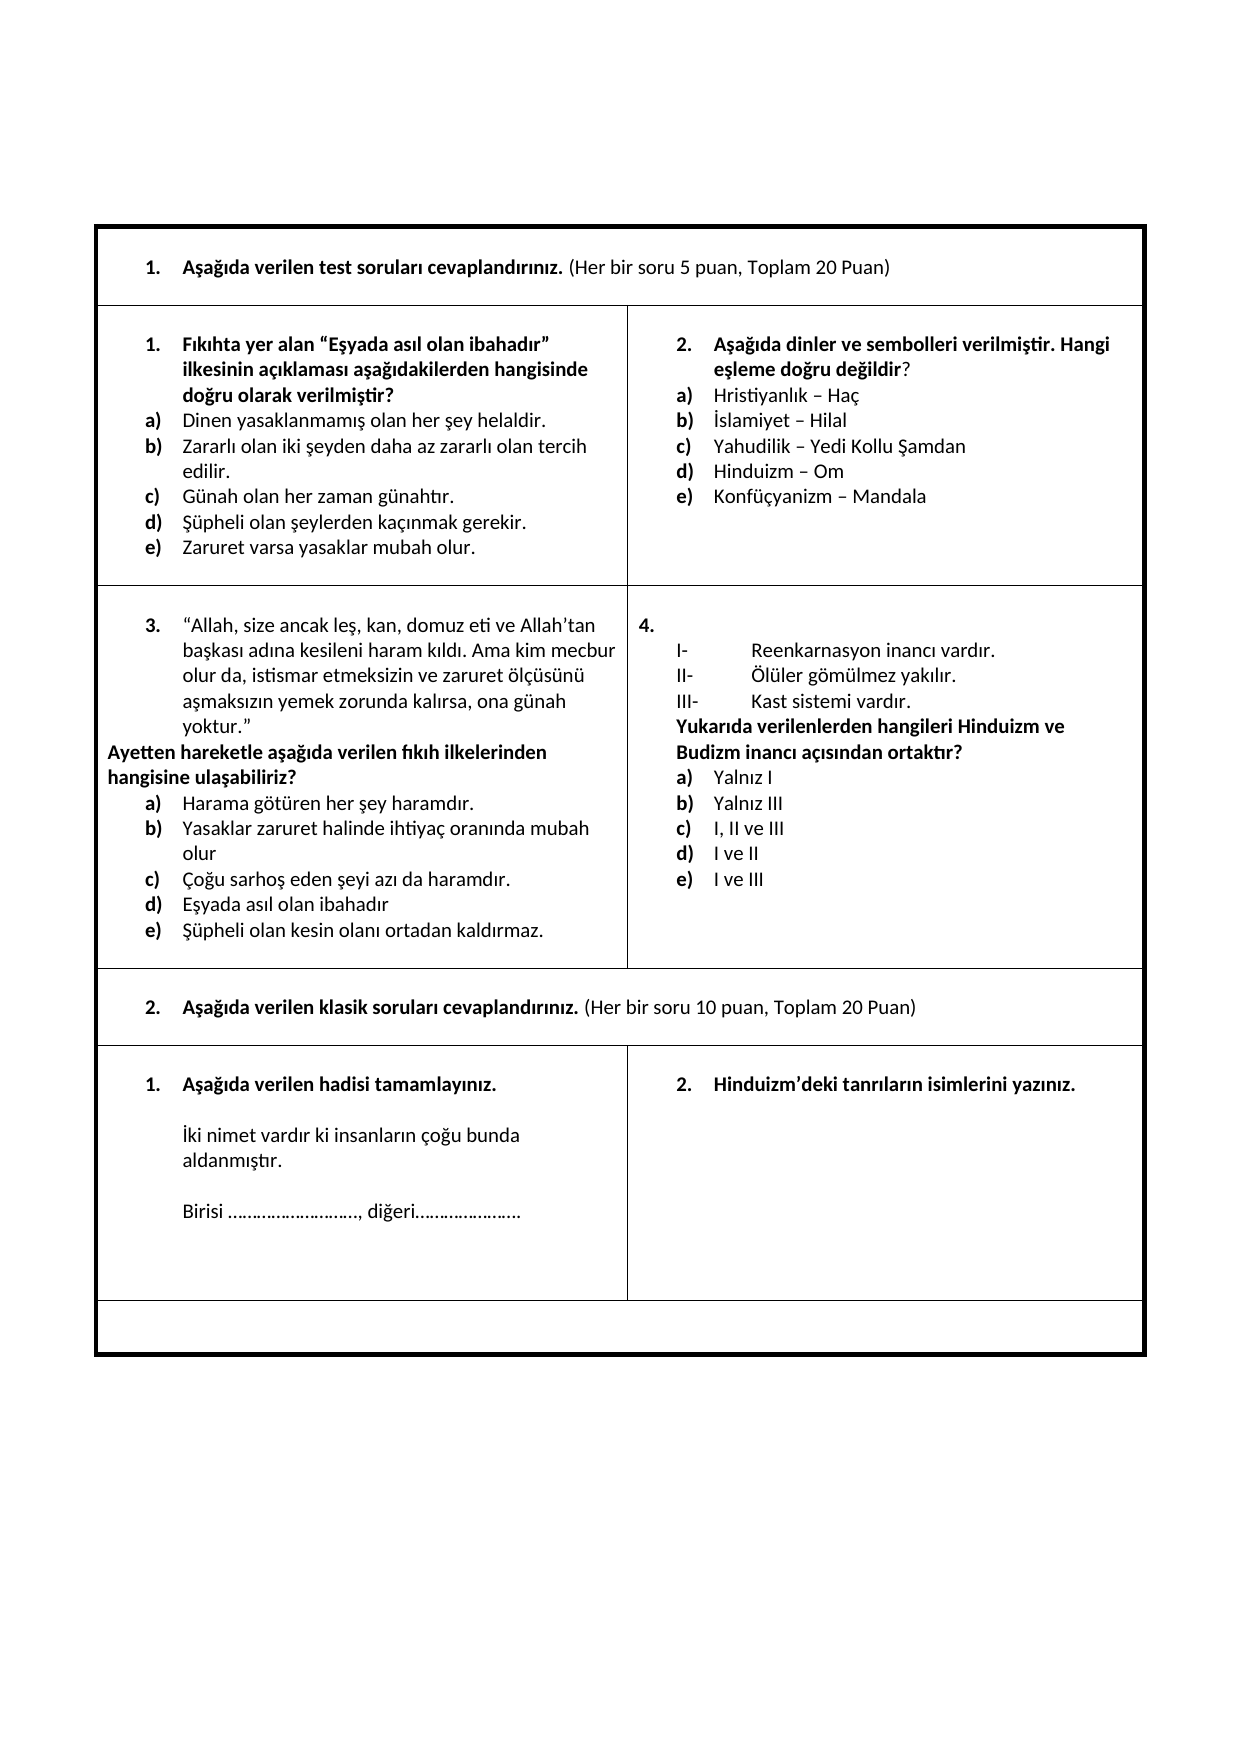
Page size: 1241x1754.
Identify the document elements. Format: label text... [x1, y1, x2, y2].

table_cell Fıkıhta yer alan “Eşyada asıl olan ibahadır” ilkesinin açıklaması aşağıdakilerden hangisinde doğru olarak verilmiştir? Dinen yasaklanmamış olan her şey helaldir. Zararlı olan iki şeyden daha az zararlı olan tercih edilir. Günah olan her zaman günahtır. Şüpheli olan şeylerden kaçınmak gerekir. Zaruret varsa yasaklar mubah olur. [98, 306, 627, 585]
table_cell Aşağıda verilen klasik soruları cevaplandırınız. (Her bir soru 10 puan, Toplam 20 Puan) [98, 969, 1142, 1045]
table_cell Aşağıda dinler ve sembolleri verilmiştir. Hangi eşleme doğru değildir? Hristiyanlık – Haç İslamiyet – Hilal Yahudilik – Yedi Kollu Şamdan Hinduizm – Om Konfüçyanizm – Mandala [628, 306, 1142, 585]
table_cell Hinduizm’deki tanrıların isimlerini yazınız. [628, 1046, 1142, 1300]
table_cell “Allah, size ancak leş, kan, domuz eti ve Allah’tan başkası adına kesileni haram kıldı. Ama kim mecbur olur da, istismar etmeksizin ve zaruret ölçüsünü aşmaksızın yemek zorunda kalırsa, ona günah yoktur.” Ayetten hareketle aşağıda verilen fıkıh ilkelerinden hangisine ulaşabiliriz? Harama götüren her şey haramdır. Yasaklar zaruret halinde ihtiyaç oranında mubah olur Çoğu sarhoş eden şeyi azı da haramdır. Eşyada asıl olan ibahadır Şüpheli olan kesin olanı ortadan kaldırmaz. [98, 586, 627, 968]
table_header Aşağıda verilen test soruları cevaplandırınız. (Her bir soru 5 puan, Toplam 20 Puan) [98, 229, 1142, 305]
table_cell [98, 1301, 1142, 1352]
table_cell Aşağıda verilen hadisi tamamlayınız. İki nimet vardır ki insanların çoğu bunda aldanmıştır. Birisi ………………………, diğeri…………………. [98, 1046, 627, 1300]
table_cell 4. Reenkarnasyon inancı vardır. Ölüler gömülmez yakılır. Kast sistemi vardır. Yukarıda verilenlerden hangileri Hinduizm ve Budizm inancı açısından ortaktır? Yalnız I Yalnız III I, II ve III I ve II I ve III [628, 586, 1142, 968]
